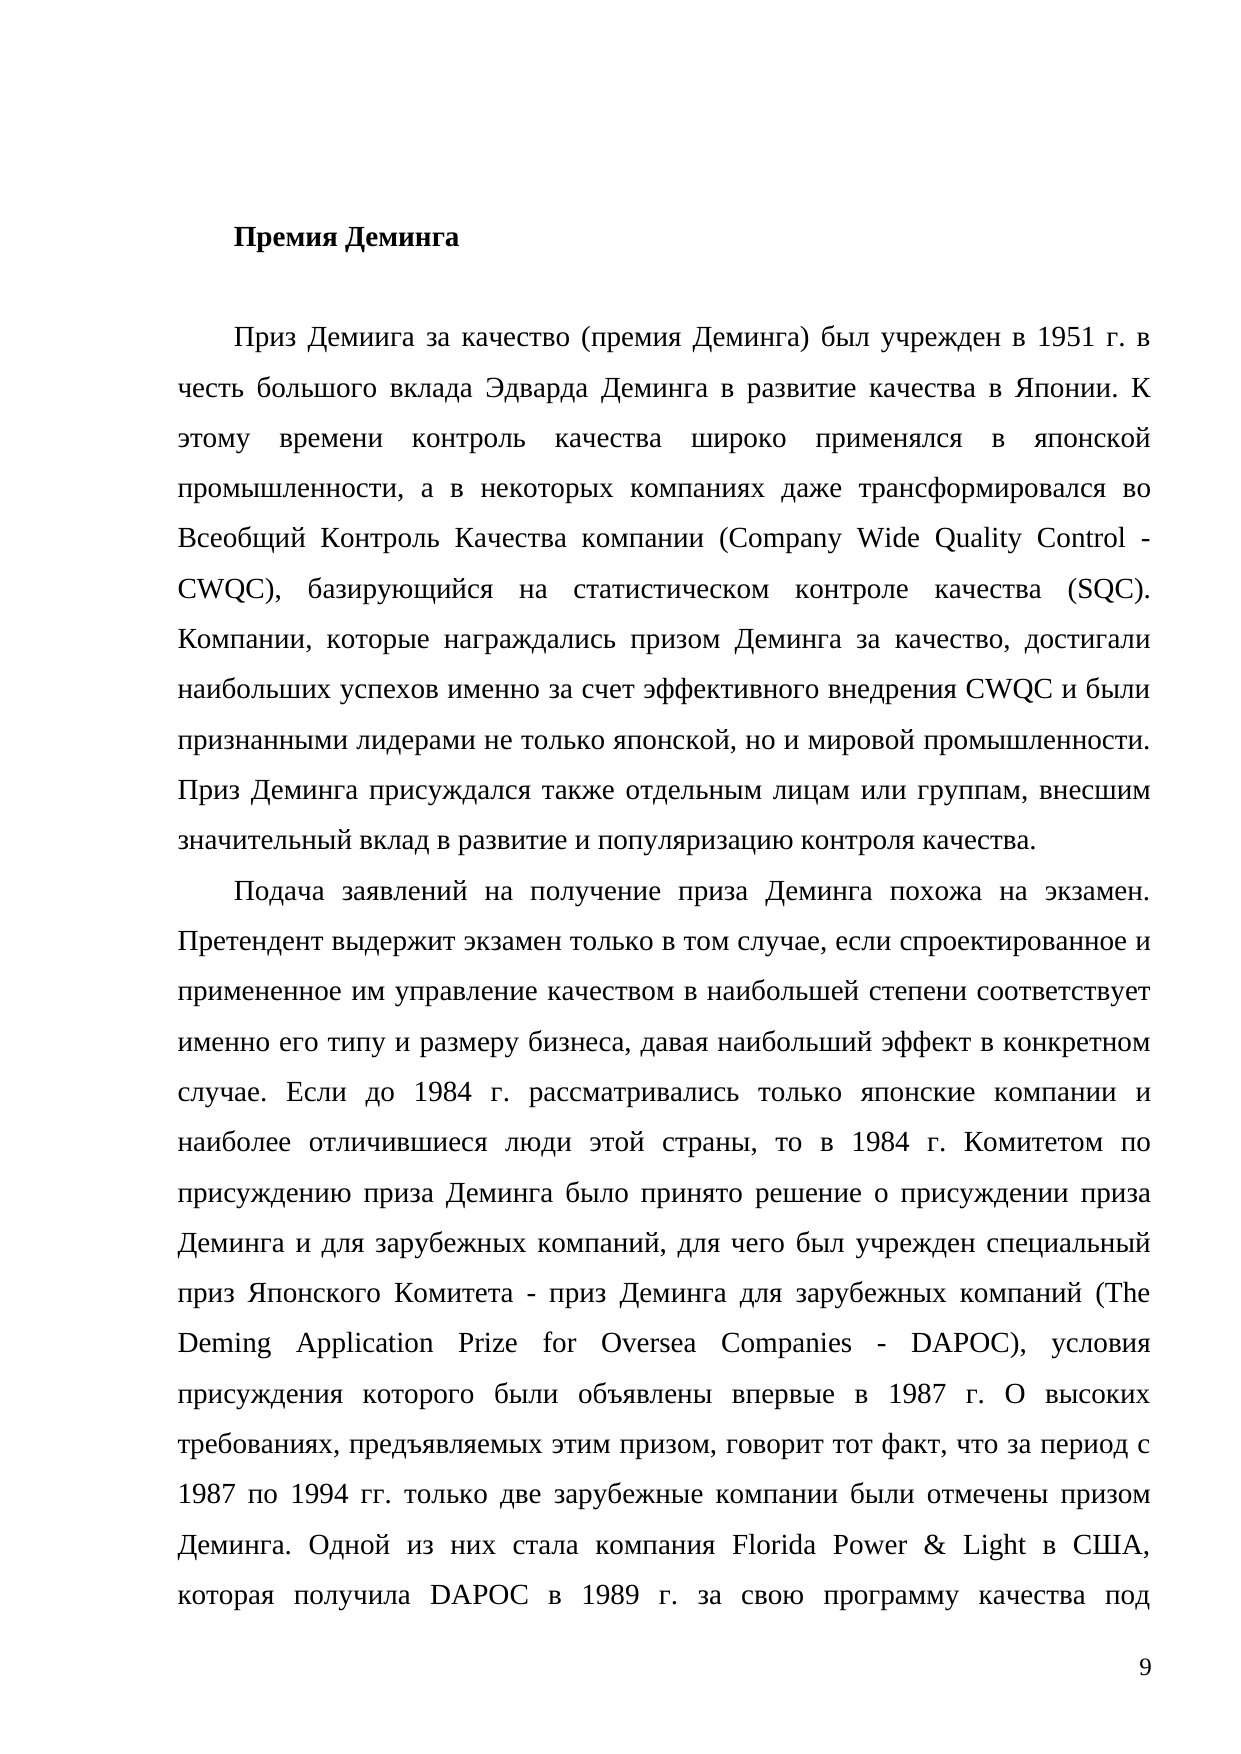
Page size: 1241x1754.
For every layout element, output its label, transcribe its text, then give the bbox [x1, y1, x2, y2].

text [177, 873, 1152, 1611]
text Приз Демиига за качество (премия Деминга) был учрежден в . в честь большого вклада Эдварда Деминга в развитие качества в Японии. К этому времени контроль качества широко применялся в японской промышленности, а в некоторых компаниях даже трансформировался во Всеобщий Контроль Качества компании (Company Wide Quality Control - CWQC), базирующийся на статистическом контроле качества (SQC). Компании, которые награждались призом Деминга за качество, достигали наибольших успехов именно за счет эффективного внедрения CWQC и были признанными лидерами не только японской, но и мировой промышленности. Приз Деминга присуждался также отдельным лицам или группам, внесшим значительный вклад в развитие и популяризацию контроля качества. [177, 319, 1152, 856]
text Премия Деминга [177, 219, 1152, 252]
